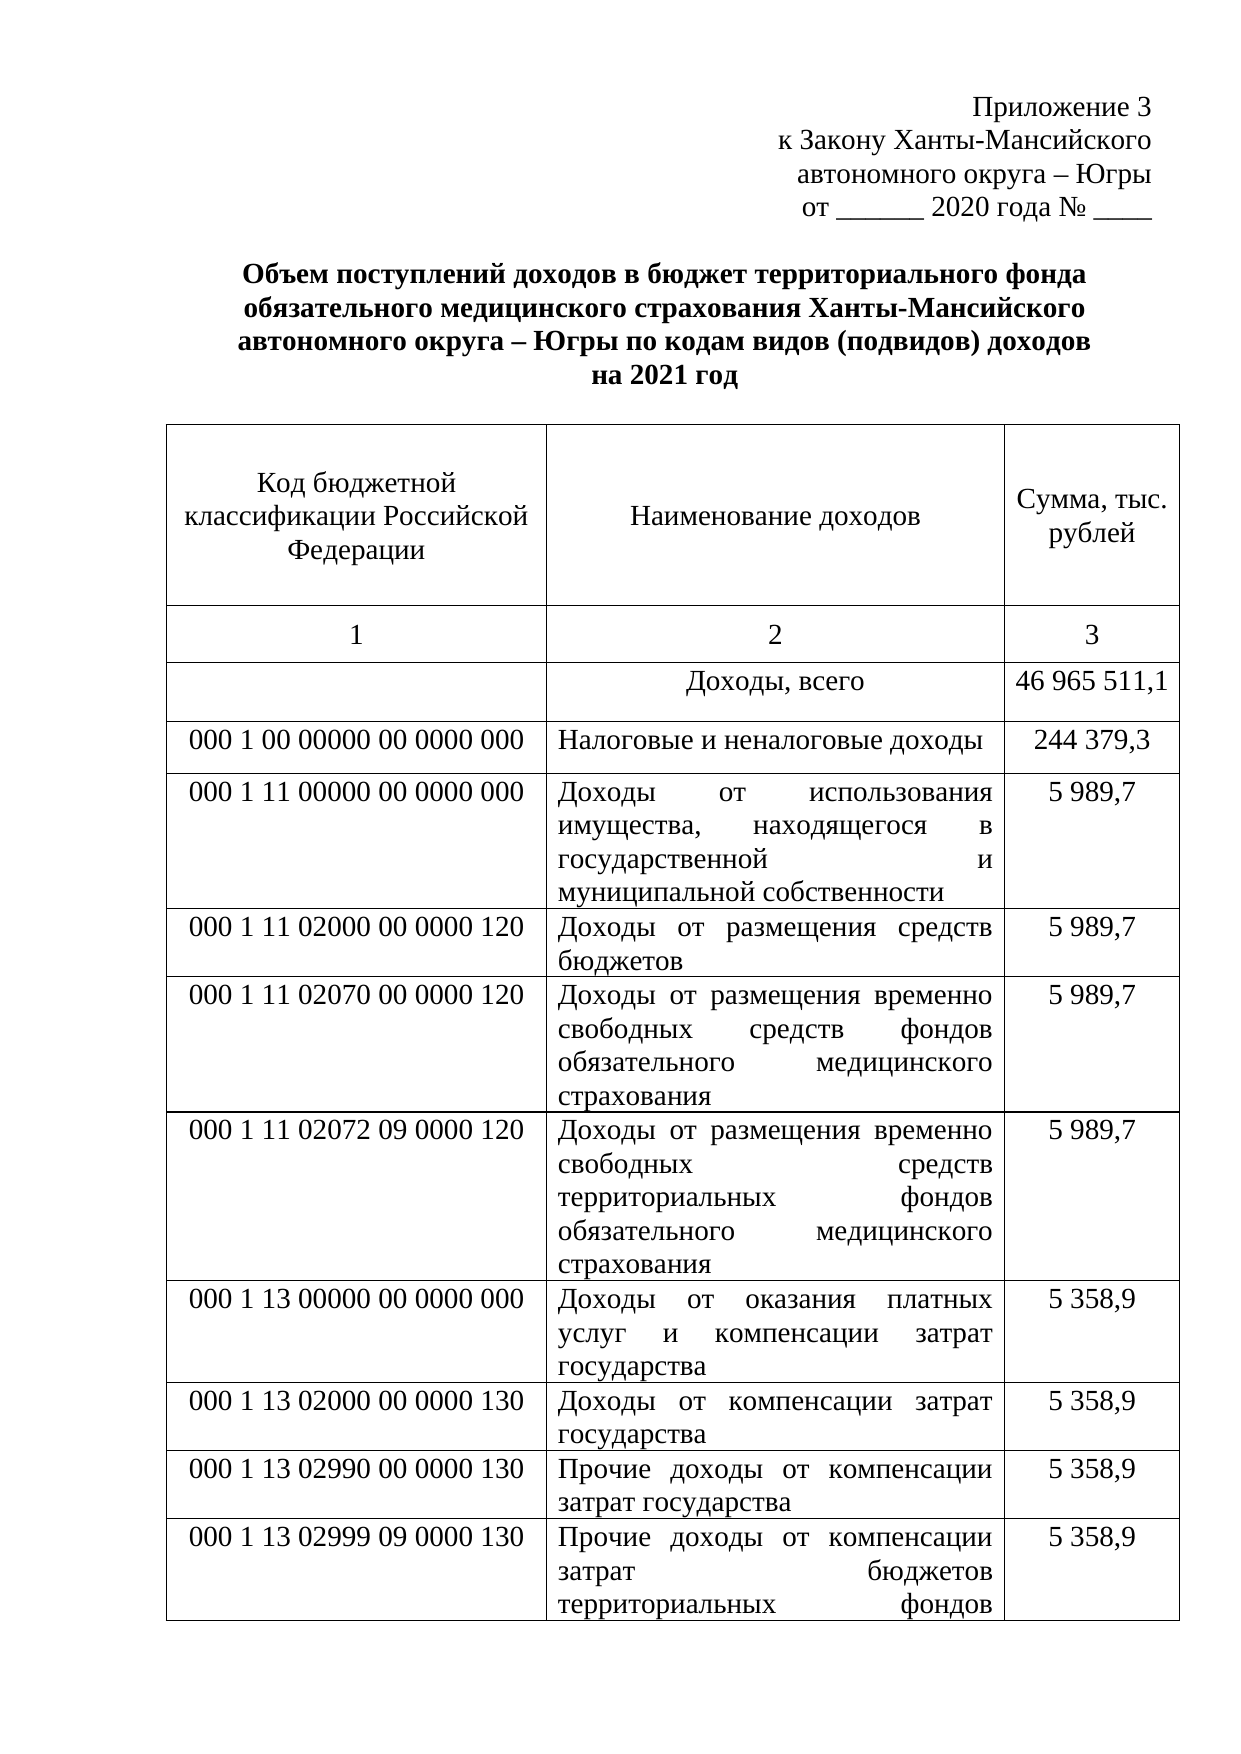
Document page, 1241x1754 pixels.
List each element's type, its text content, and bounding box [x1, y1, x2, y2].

table_cell [167, 663, 546, 721]
table_cell 000 1 13 02000 00 0000 130 [167, 1383, 546, 1450]
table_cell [167, 1519, 546, 1620]
table_cell Налоговые и неналоговые доходы [547, 722, 1004, 773]
table_cell 000 1 11 02000 00 0000 120 [167, 909, 546, 976]
table_header Наименование доходов [547, 425, 1004, 605]
table_cell 2 [547, 606, 1004, 662]
table_cell Прочие доходы от компенсации затрат государства [547, 1451, 1004, 1518]
text Приложение 3 [177, 89, 1152, 122]
table_cell 000 1 00 00000 00 0000 000 [167, 722, 546, 773]
table_cell 5 989,7 [1005, 909, 1179, 976]
table_cell 46 965 511,1 [1005, 663, 1179, 721]
table_cell 000 1 11 02072 09 0000 120 [167, 1113, 546, 1280]
table_cell 000 1 11 02070 00 0000 120 [167, 977, 546, 1111]
table_cell 000 1 13 02990 00 0000 130 [167, 1451, 546, 1518]
table_cell Доходы от размещения средств бюджетов [547, 909, 1004, 976]
table_cell 3 [1005, 606, 1179, 662]
table_cell 5 989,7 [1005, 1113, 1179, 1280]
table_cell 5 358,9 [1005, 1383, 1179, 1450]
table_cell 000 1 13 00000 00 0000 000 [167, 1281, 546, 1382]
table_cell Доходы от размещения временно свободных средств территориальных фондов обязательного медицинского страхования [547, 1113, 1004, 1280]
table_cell 5 358,9 [1005, 1519, 1179, 1620]
table_header Сумма, тыс. рублей [1005, 425, 1179, 605]
table_cell 000 1 11 00000 00 0000 000 [167, 774, 546, 908]
table_cell Доходы, всего [547, 663, 1004, 721]
table_cell Доходы от компенсации затрат государства [547, 1383, 1004, 1450]
table_cell 5 358,9 [1005, 1281, 1179, 1382]
table_cell 244 379,3 [1005, 722, 1179, 773]
table_cell Доходы от размещения временно свободных средств фондов обязательного медицинского страхования [547, 977, 1004, 1111]
table_cell Доходы от использования имущества, находящегося в государственной и муниципальной собственности [547, 774, 1004, 908]
text от ______ 2020 года № ____ [177, 189, 1152, 223]
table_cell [547, 1519, 1004, 1620]
table_cell Доходы от оказания платных услуг и компенсации затрат государства [547, 1281, 1004, 1382]
table_cell 1 [167, 606, 546, 662]
text автономного округа – Югры [177, 156, 1152, 189]
text к Закону Ханты-Мансийского [177, 122, 1152, 156]
table_cell 5 989,7 [1005, 774, 1179, 908]
text Объем поступлений доходов в бюджет территориального фонда обязательного медицинского страхования Ханты-Мансийского автономного округа – Югры по кодам видов (подвидов) доходов на 2021 год [177, 256, 1152, 391]
table_cell 5 358,9 [1005, 1451, 1179, 1518]
table_header Код бюджетной классификации Российской Федерации [167, 425, 546, 605]
table_cell 5 989,7 [1005, 977, 1179, 1111]
